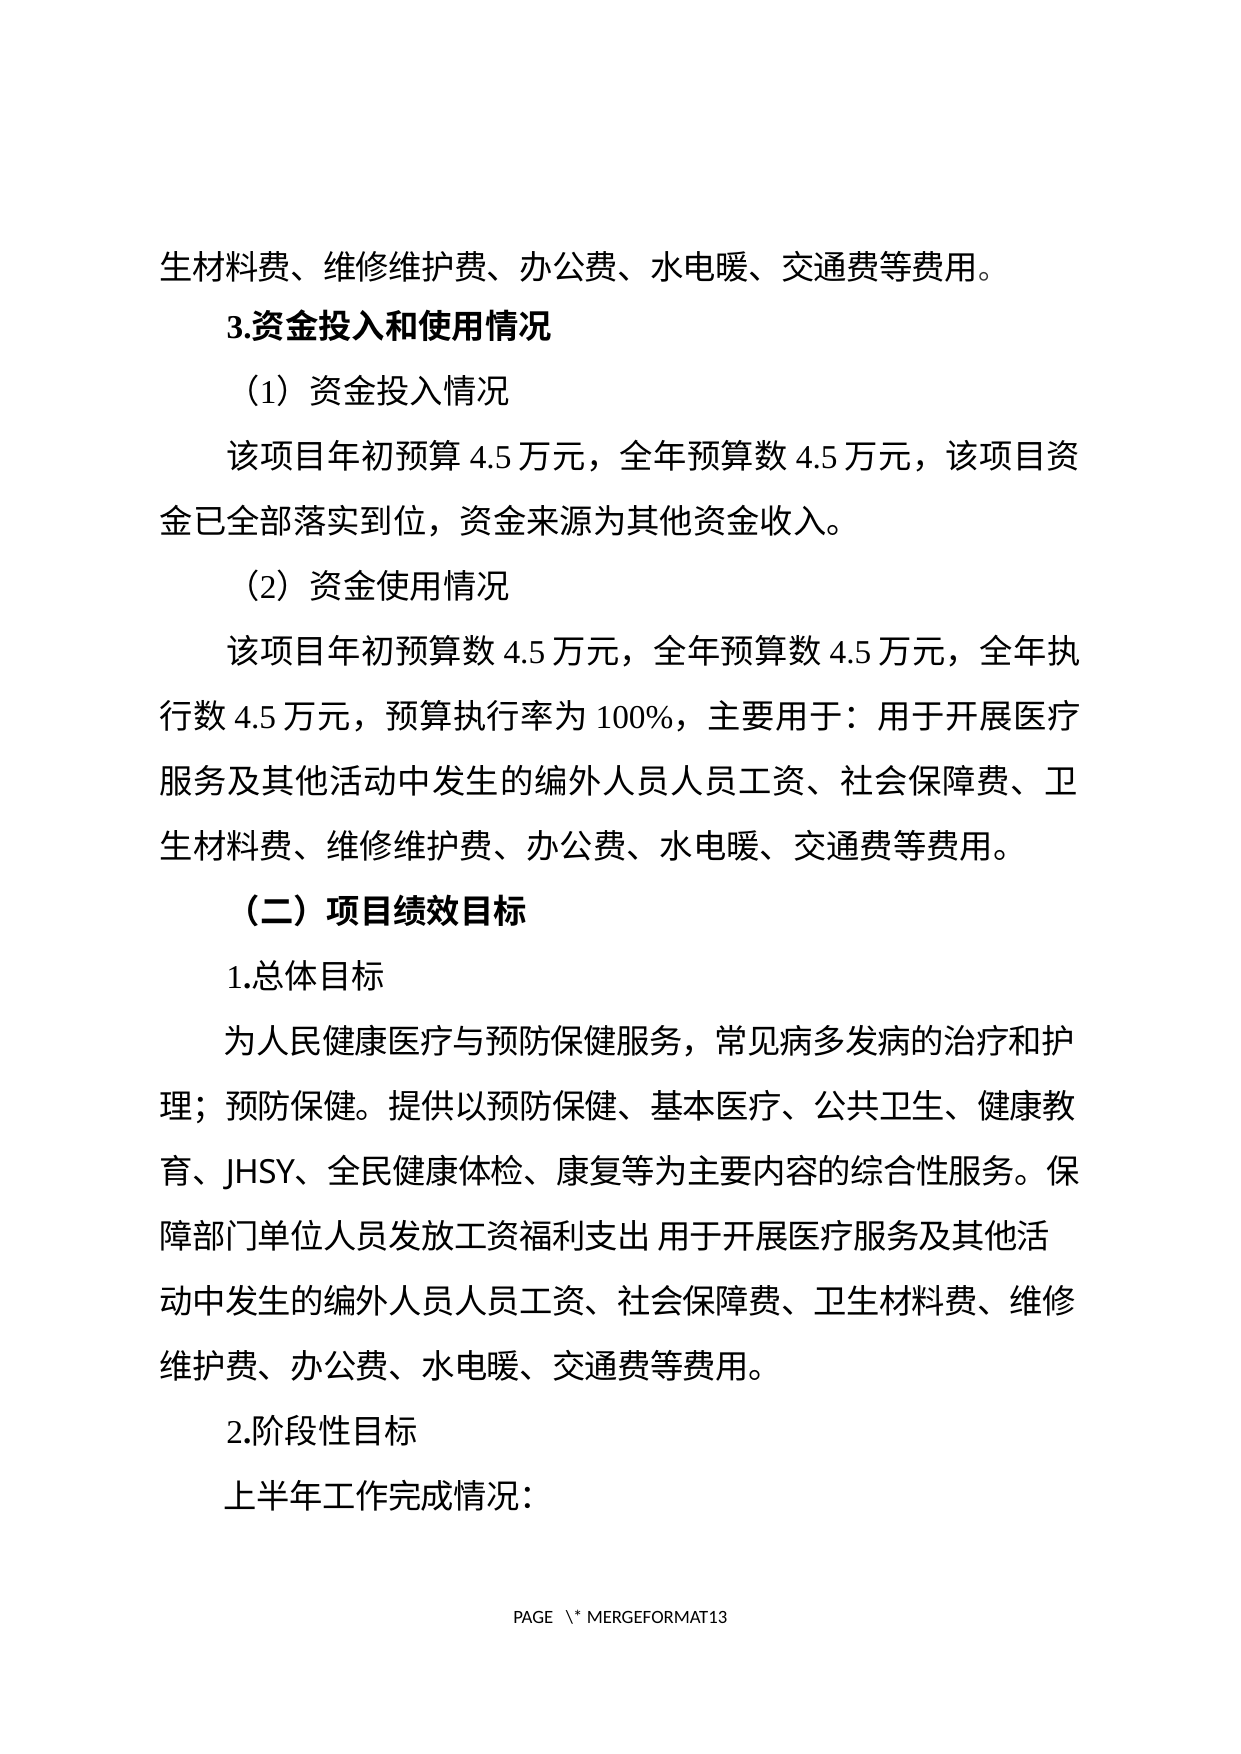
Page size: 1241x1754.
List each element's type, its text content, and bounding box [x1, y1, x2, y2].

text 该项目年初预算4.5万元，全年预算数4.5万元，该项目资金已全部落实到位，资金来源为其他资金收入。 [159, 421, 1081, 551]
text （2）资金使用情况 [159, 551, 1081, 616]
text （1）资金投入情况 [159, 356, 1081, 421]
text 该项目年初预算数4.5万元，全年预算数4.5万元，全年执行数4.5万元，预算执行率为100%，主要用于：用于开展医疗服务及其他活动中发生的编外人员人员工资、社会保障费、卫生材料费、维修维护费、办公费、水电暖、交通费等费用。 [159, 616, 1081, 876]
text 3.资金投入和使用情况 [159, 291, 1081, 356]
list 2.阶段性目标 [159, 1396, 1081, 1461]
text 上半年工作完成情况： [159, 1461, 1081, 1526]
text 为人民健康医疗与预防保健服务，常见病多发病的治疗和护理；预防保健。提供以预防保健、基本医疗、公共卫生、健康教育、JHSY、全民健康体检、康复等为主要内容的综合性服务。保障部门单位人员发放工资福利支出 用于开展医疗服务及其他活动中发生的编外人员人员工资、社会保障费、卫生材料费、维修维护费、办公费、水电暖、交通费等费用。 [159, 1006, 1081, 1396]
text 1.总体目标 [159, 941, 1081, 1006]
text （二）项目绩效目标 [159, 876, 1081, 941]
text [159, 233, 1081, 291]
